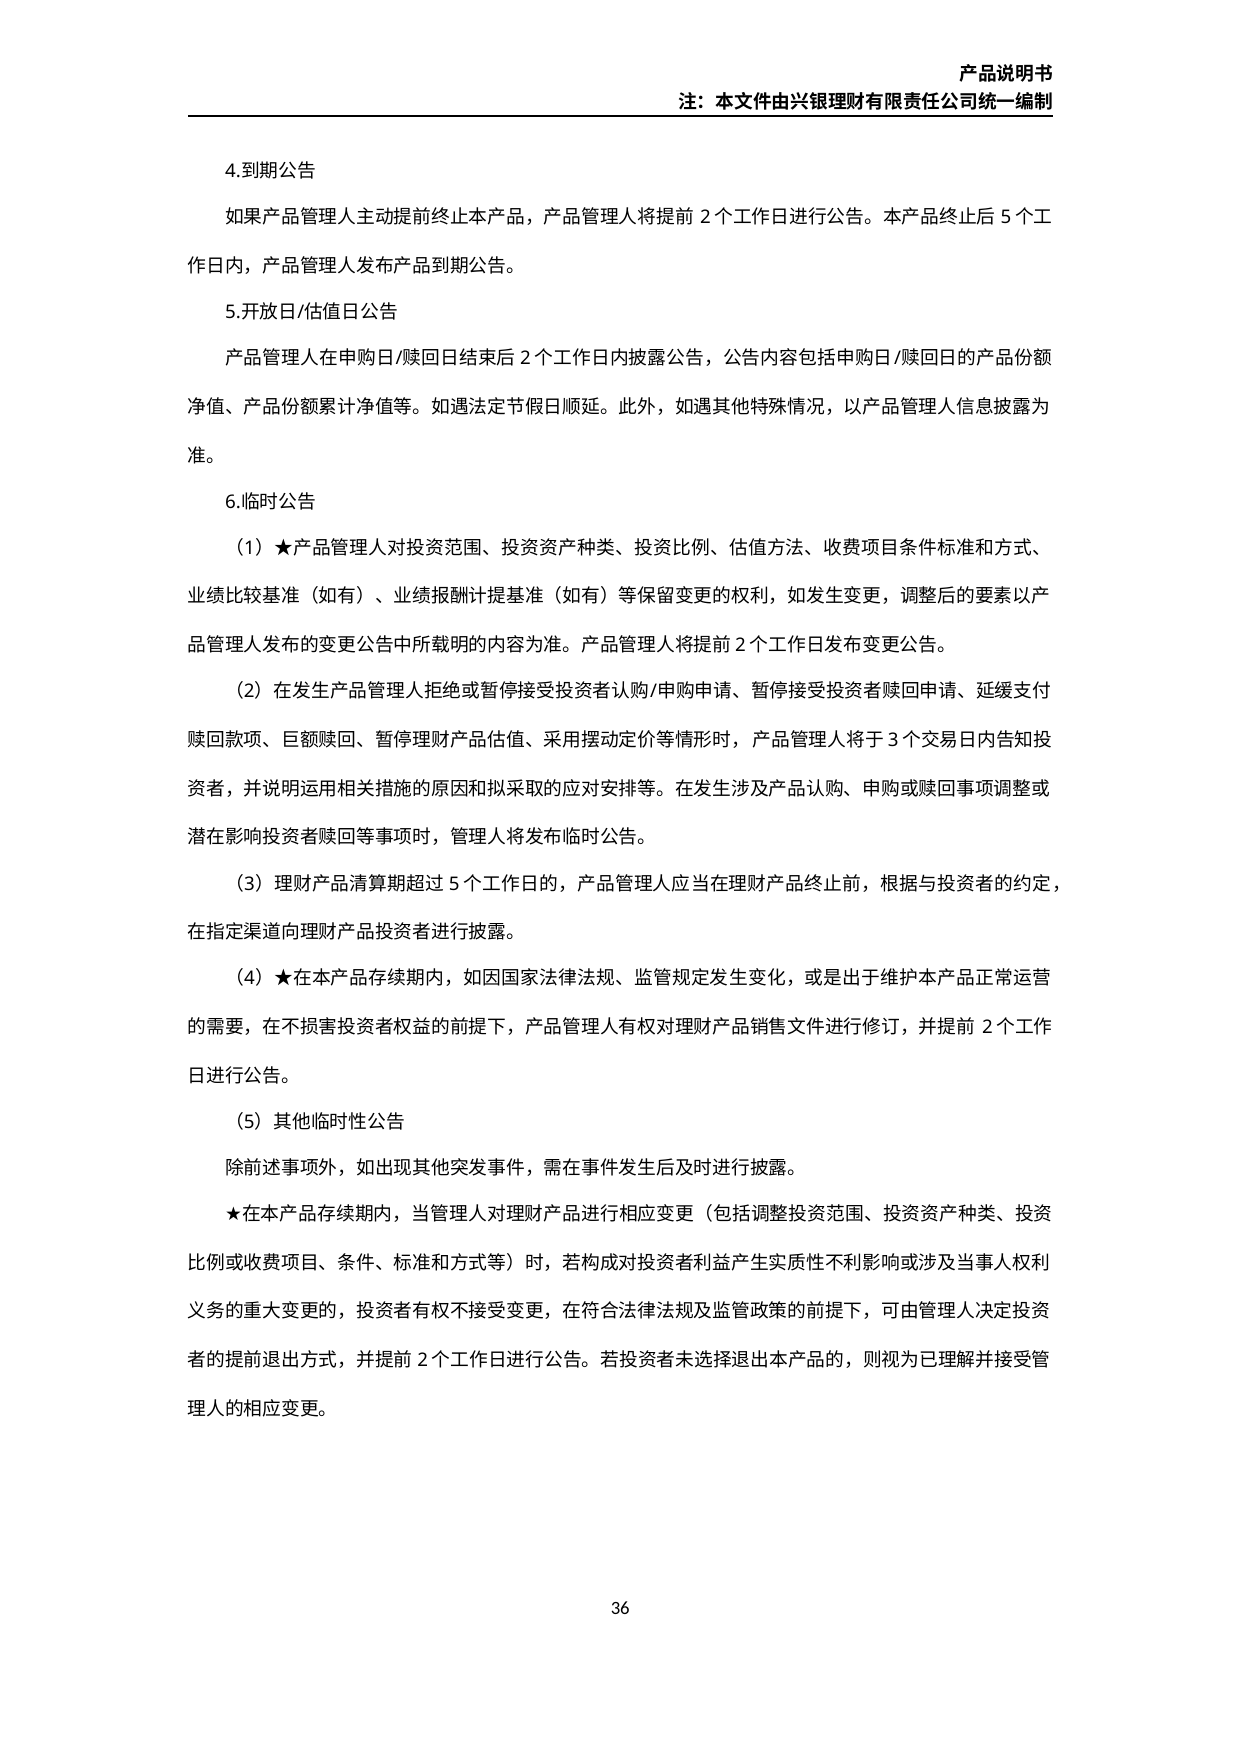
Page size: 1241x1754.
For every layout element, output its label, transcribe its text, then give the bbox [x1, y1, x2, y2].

text 除前述事项外，如出现其他突发事件，需在事件发生后及时进行披露。 [187, 1150, 1053, 1182]
text 4.到期公告 [187, 153, 1053, 186]
text 5.开放日/估值日公告 [187, 294, 1053, 327]
text （1）★产品管理人对投资范围、投资资产种类、投资比例、估值方法、收费项目条件标准和方式、业绩比较基准（如有）、业绩报酬计提基准（如有）等保留变更的权利，如发生变更，调整后的要素以产品管理人发布的变更公告中所载明的内容为准。产品管理人将提前2个工作日发布变更公告。 [187, 530, 1053, 660]
text 如果产品管理人主动提前终止本产品，产品管理人将提前2个工作日进行公告。本产品终止后5个工作日内，产品管理人发布产品到期公告。 [187, 199, 1053, 281]
text （5）其他临时性公告 [187, 1104, 1053, 1136]
text （2）在发生产品管理人拒绝或暂停接受投资者认购/申购申请、暂停接受投资者赎回申请、延缓支付赎回款项、巨额赎回、暂停理财产品估值、采用摆动定价等情形时，产品管理人将于3个交易日内告知投资者，并说明运用相关措施的原因和拟采取的应对安排等。在发生涉及产品认购、申购或赎回事项调整或潜在影响投资者赎回等事项时，管理人将发布临时公告。 [187, 673, 1053, 852]
text 6.临时公告 [187, 484, 1053, 516]
text （4）★在本产品存续期内，如因国家法律法规、监管规定发生变化，或是出于维护本产品正常运营的需要，在不损害投资者权益的前提下，产品管理人有权对理财产品销售文件进行修订，并提前2个工作日进行公告。 [187, 960, 1053, 1090]
text ★在本产品存续期内，当管理人对理财产品进行相应变更（包括调整投资范围、投资资产种类、投资比例或收费项目、条件、标准和方式等）时，若构成对投资者利益产生实质性不利影响或涉及当事人权利义务的重大变更的，投资者有权不接受变更，在符合法律法规及监管政策的前提下，可由管理人决定投资者的提前退出方式，并提前2个工作日进行公告。若投资者未选择退出本产品的，则视为已理解并接受管理人的相应变更。 [187, 1196, 1053, 1423]
text （3）理财产品清算期超过5个工作日的，产品管理人应当在理财产品终止前，根据与投资者的约定，在指定渠道向理财产品投资者进行披露。 [187, 866, 1053, 947]
text 产品管理人在申购日/赎回日结束后2个工作日内披露公告，公告内容包括申购日/赎回日的产品份额净值、产品份额累计净值等。如遇法定节假日顺延。此外，如遇其他特殊情况，以产品管理人信息披露为准。 [187, 340, 1053, 470]
